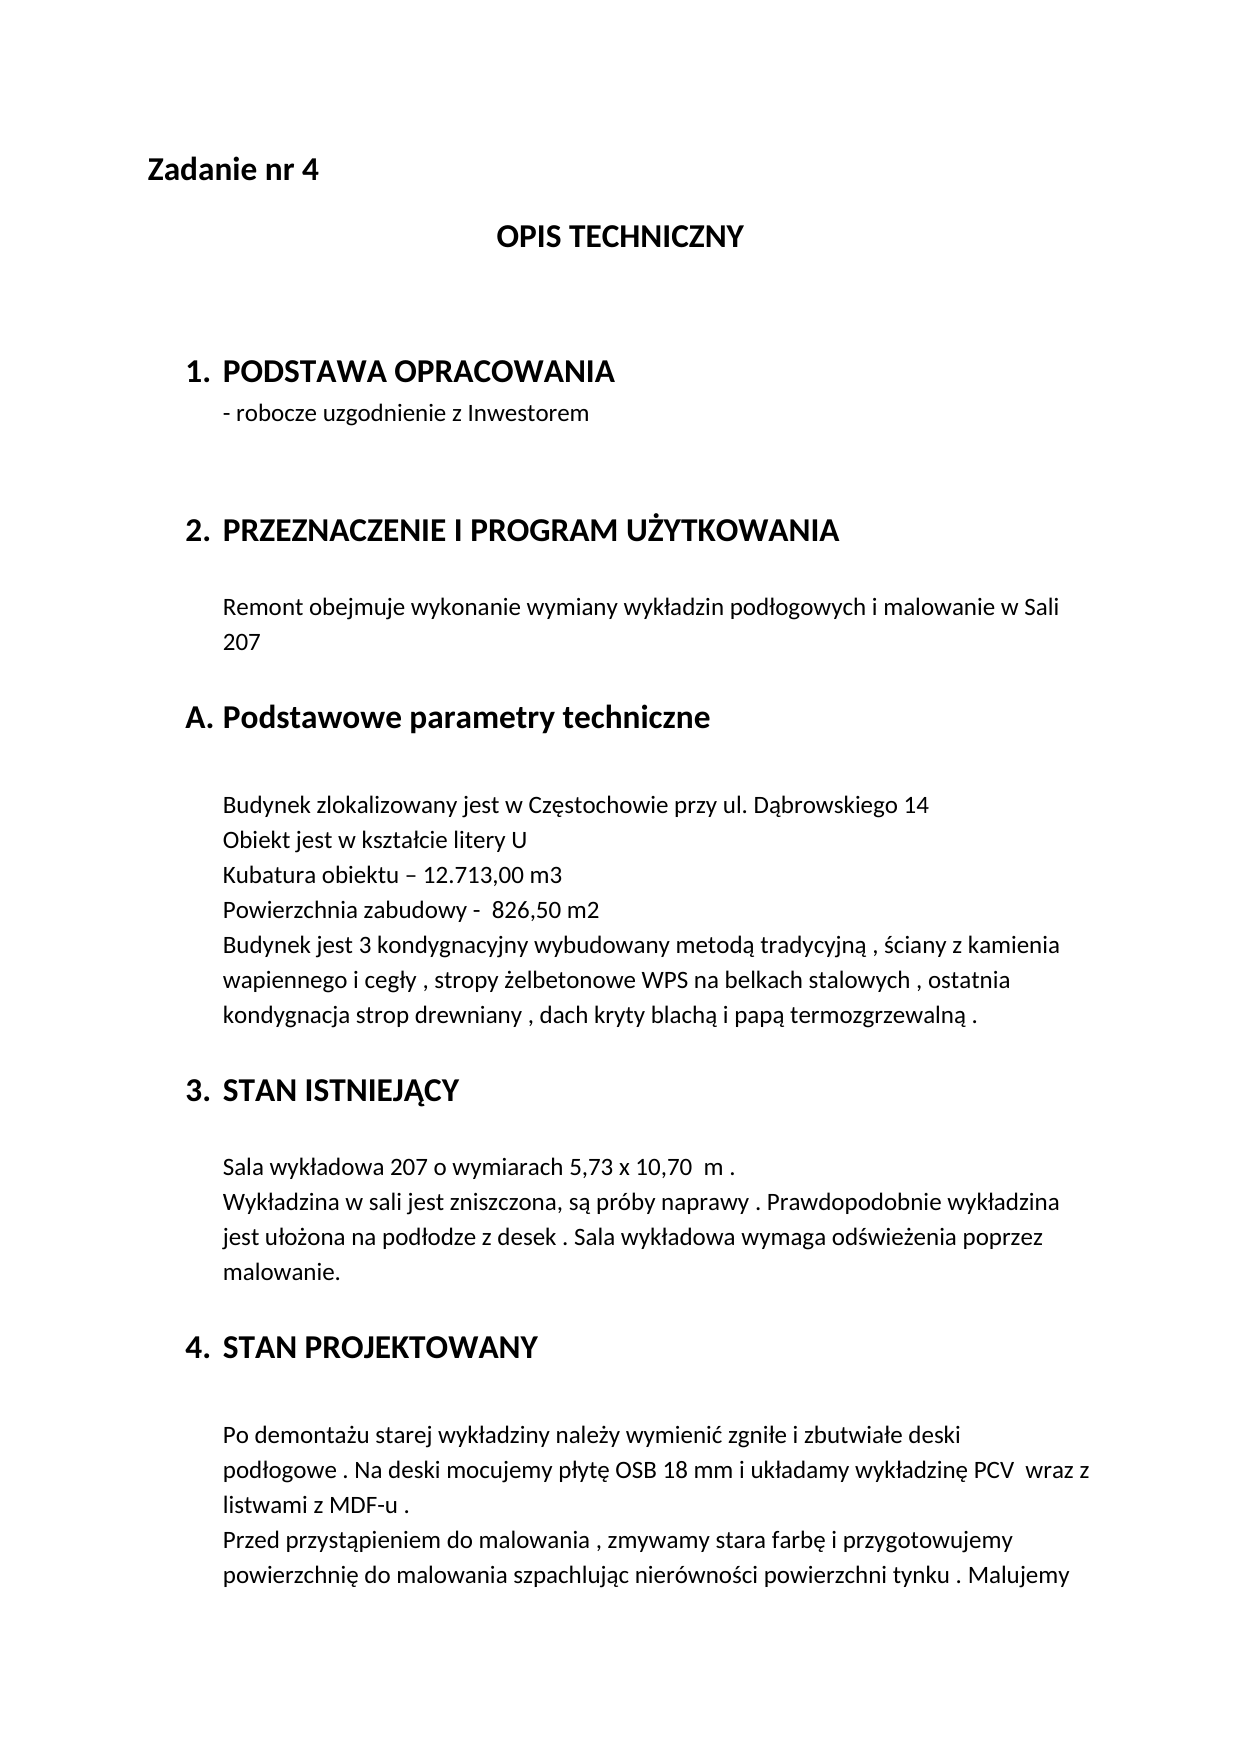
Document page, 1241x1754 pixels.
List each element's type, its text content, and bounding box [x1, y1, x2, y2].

list STAN ISTNIEJĄCY [185, 1069, 1093, 1110]
list Po demontażu starej wykładziny należy wymienić zgniłe i zbutwiałe deski podłogowe . Na deski mocujemy płytę OSB 18 mm i układamy wykładzinę PCV wraz z listwami z MDF-u . [223, 1419, 1093, 1520]
list Podstawowe parametry techniczne [185, 696, 1093, 736]
list Budynek zlokalizowany jest w Częstochowie przy ul. Dąbrowskiego 14 [223, 789, 1093, 820]
list Wykładzina w sali jest zniszczona, są próby naprawy . Prawdopodobnie wykładzina jest ułożona na podłodze z desek . Sala wykładowa wymaga odświeżenia poprzez malowanie. [223, 1186, 1093, 1286]
text OPIS TECHNICZNY [148, 215, 1093, 256]
list PRZEZNACZENIE I PROGRAM UŻYTKOWANIA [185, 509, 1093, 549]
list STAN PROJEKTOWANY [185, 1326, 1093, 1367]
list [223, 1524, 1093, 1590]
list - robocze uzgodnienie z Inwestorem [223, 397, 1093, 428]
list Sala wykładowa 207 o wymiarach 5,73 x 10,70 m . [223, 1151, 1093, 1181]
list Kubatura obiektu – 12.713,00 m3 [223, 859, 1093, 890]
list Budynek jest 3 kondygnacyjny wybudowany metodą tradycyjną , ściany z kamienia wapiennego i cegły , stropy żelbetonowe WPS na belkach stalowych , ostatnia kondygnacja strop drewniany , dach kryty blachą i papą termozgrzewalną . [223, 929, 1093, 1030]
list Obiekt jest w kształcie litery U [223, 824, 1093, 855]
list Remont obejmuje wykonanie wymiany wykładzin podłogowych i malowanie w Sali 207 [223, 591, 1093, 656]
list PODSTAWA OPRACOWANIA [185, 350, 1093, 391]
text Zadanie nr 4 [148, 148, 1093, 188]
list Powierzchnia zabudowy - 826,50 m2 [223, 894, 1093, 925]
